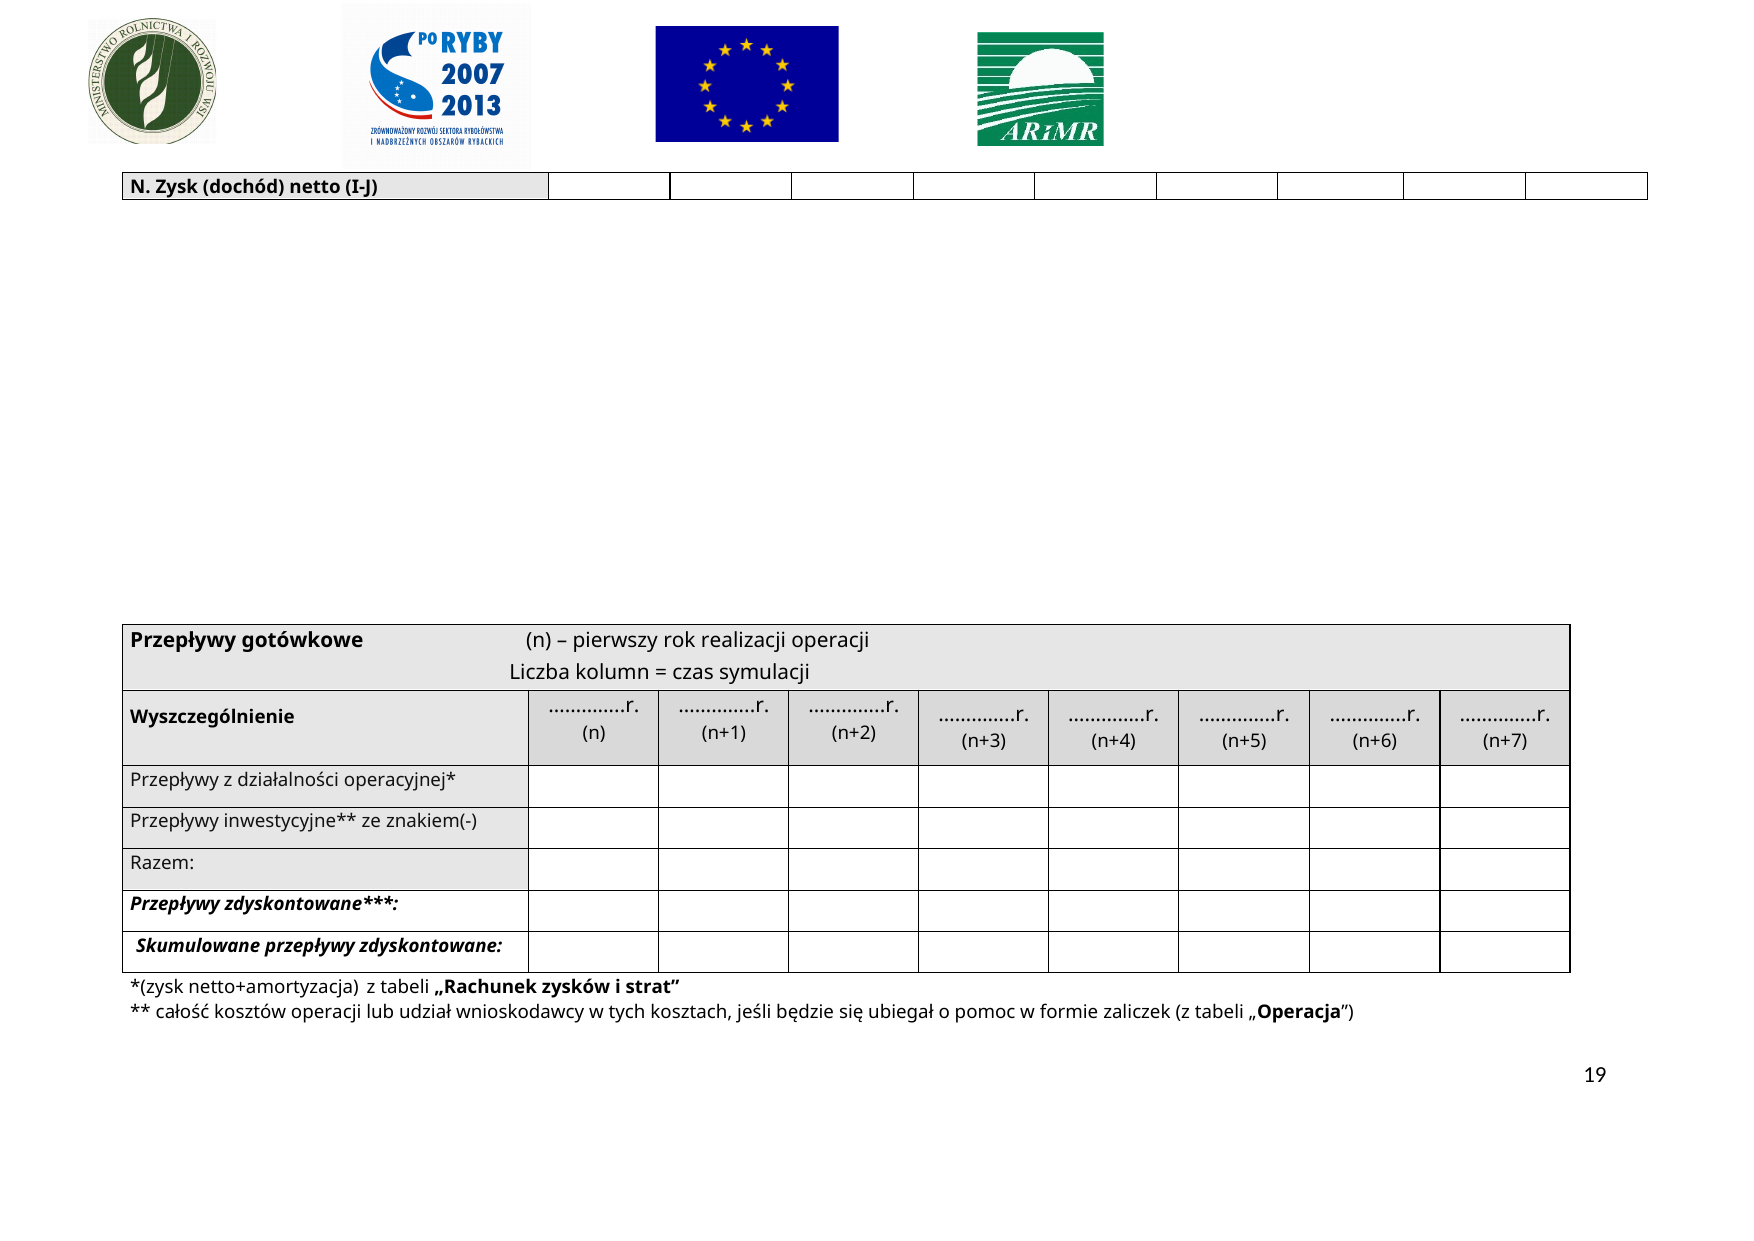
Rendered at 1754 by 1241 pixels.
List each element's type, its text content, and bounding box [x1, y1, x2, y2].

table_cell [792, 173, 913, 198]
table_cell [529, 766, 658, 807]
table_cell [919, 932, 1048, 972]
table_cell Razem: [123, 849, 528, 889]
table_cell [1049, 766, 1178, 807]
table_cell [789, 849, 918, 889]
table_cell [1179, 891, 1309, 931]
text ** całość kosztów operacji lub udział wnioskodawcy w tych kosztach, jeśli będzie się ubiegał o pomoc w formie zaliczek (z tabeli „Operacja”) [130, 999, 1606, 1024]
picture [341, 3, 532, 169]
table_cell [1441, 849, 1569, 889]
table_cell [1179, 932, 1309, 972]
table_cell [529, 808, 658, 848]
table_cell [1035, 173, 1156, 198]
table_cell [1441, 808, 1569, 848]
table_cell [789, 766, 918, 807]
table_cell [919, 849, 1048, 889]
table_cell [529, 849, 658, 889]
table_cell [529, 891, 658, 931]
table_cell [789, 808, 918, 848]
picture [977, 32, 1104, 146]
table_cell Przepływy zdyskontowane***: [123, 891, 528, 931]
table_cell [659, 766, 788, 807]
table_cell [1310, 932, 1439, 972]
table_cell [1049, 932, 1178, 972]
table_cell [919, 808, 1048, 848]
table_cell [1179, 808, 1309, 848]
table_header Przepływy gotówkowe (n) – pierwszy rok realizacji operacji Liczba kolumn = czas symulacji [123, 625, 1569, 689]
text *(zysk netto+amortyzacja) z tabeli „Rachunek zysków i strat” [130, 973, 1606, 999]
picture [88, 18, 217, 144]
table_cell [1310, 808, 1439, 848]
table_cell [659, 891, 788, 931]
table_cell Przepływy z działalności operacyjnej* [123, 766, 528, 807]
table_cell [789, 891, 918, 931]
table_cell …………..r. (n+6) [1310, 691, 1439, 765]
table_cell N. Zysk (dochód) netto (I-J) [123, 173, 548, 198]
table_cell [529, 932, 658, 972]
table_cell [1278, 173, 1403, 198]
table_cell [1049, 891, 1178, 931]
table_cell [1441, 932, 1569, 972]
table_cell Przepływy inwestycyjne** ze znakiem(-) [123, 808, 528, 848]
table_cell [549, 173, 669, 198]
table_cell [1049, 849, 1178, 889]
table_cell [1179, 849, 1309, 889]
picture [655, 26, 839, 142]
table_cell …………..r. (n+1) [659, 691, 788, 765]
table_cell [1441, 766, 1569, 807]
table_cell …………..r. (n) [529, 691, 658, 765]
table_cell [1157, 173, 1277, 198]
table_cell [919, 891, 1048, 931]
table_cell [1179, 766, 1309, 807]
table_cell [919, 766, 1048, 807]
table_cell [1310, 766, 1439, 807]
table_cell …………..r. (n+7) [1441, 691, 1569, 765]
table_cell [1404, 173, 1525, 198]
table_cell [659, 808, 788, 848]
table_cell …………..r. (n+3) [919, 691, 1048, 765]
table_cell [1441, 891, 1569, 931]
table_cell [1310, 849, 1439, 889]
table_cell Wyszczególnienie [123, 691, 528, 765]
table_cell [659, 932, 788, 972]
table_cell [1526, 173, 1647, 198]
table_cell [914, 173, 1034, 198]
table_cell Skumulowane przepływy zdyskontowane: [123, 932, 528, 972]
table_cell [1049, 808, 1178, 848]
table_cell …………..r. (n+5) [1179, 691, 1309, 765]
table_cell [659, 849, 788, 889]
table_cell …………..r. (n+2) [789, 691, 918, 765]
table_cell [789, 932, 918, 972]
table_cell [671, 173, 791, 198]
table_cell …………..r. (n+4) [1049, 691, 1178, 765]
table_cell [1310, 891, 1439, 931]
